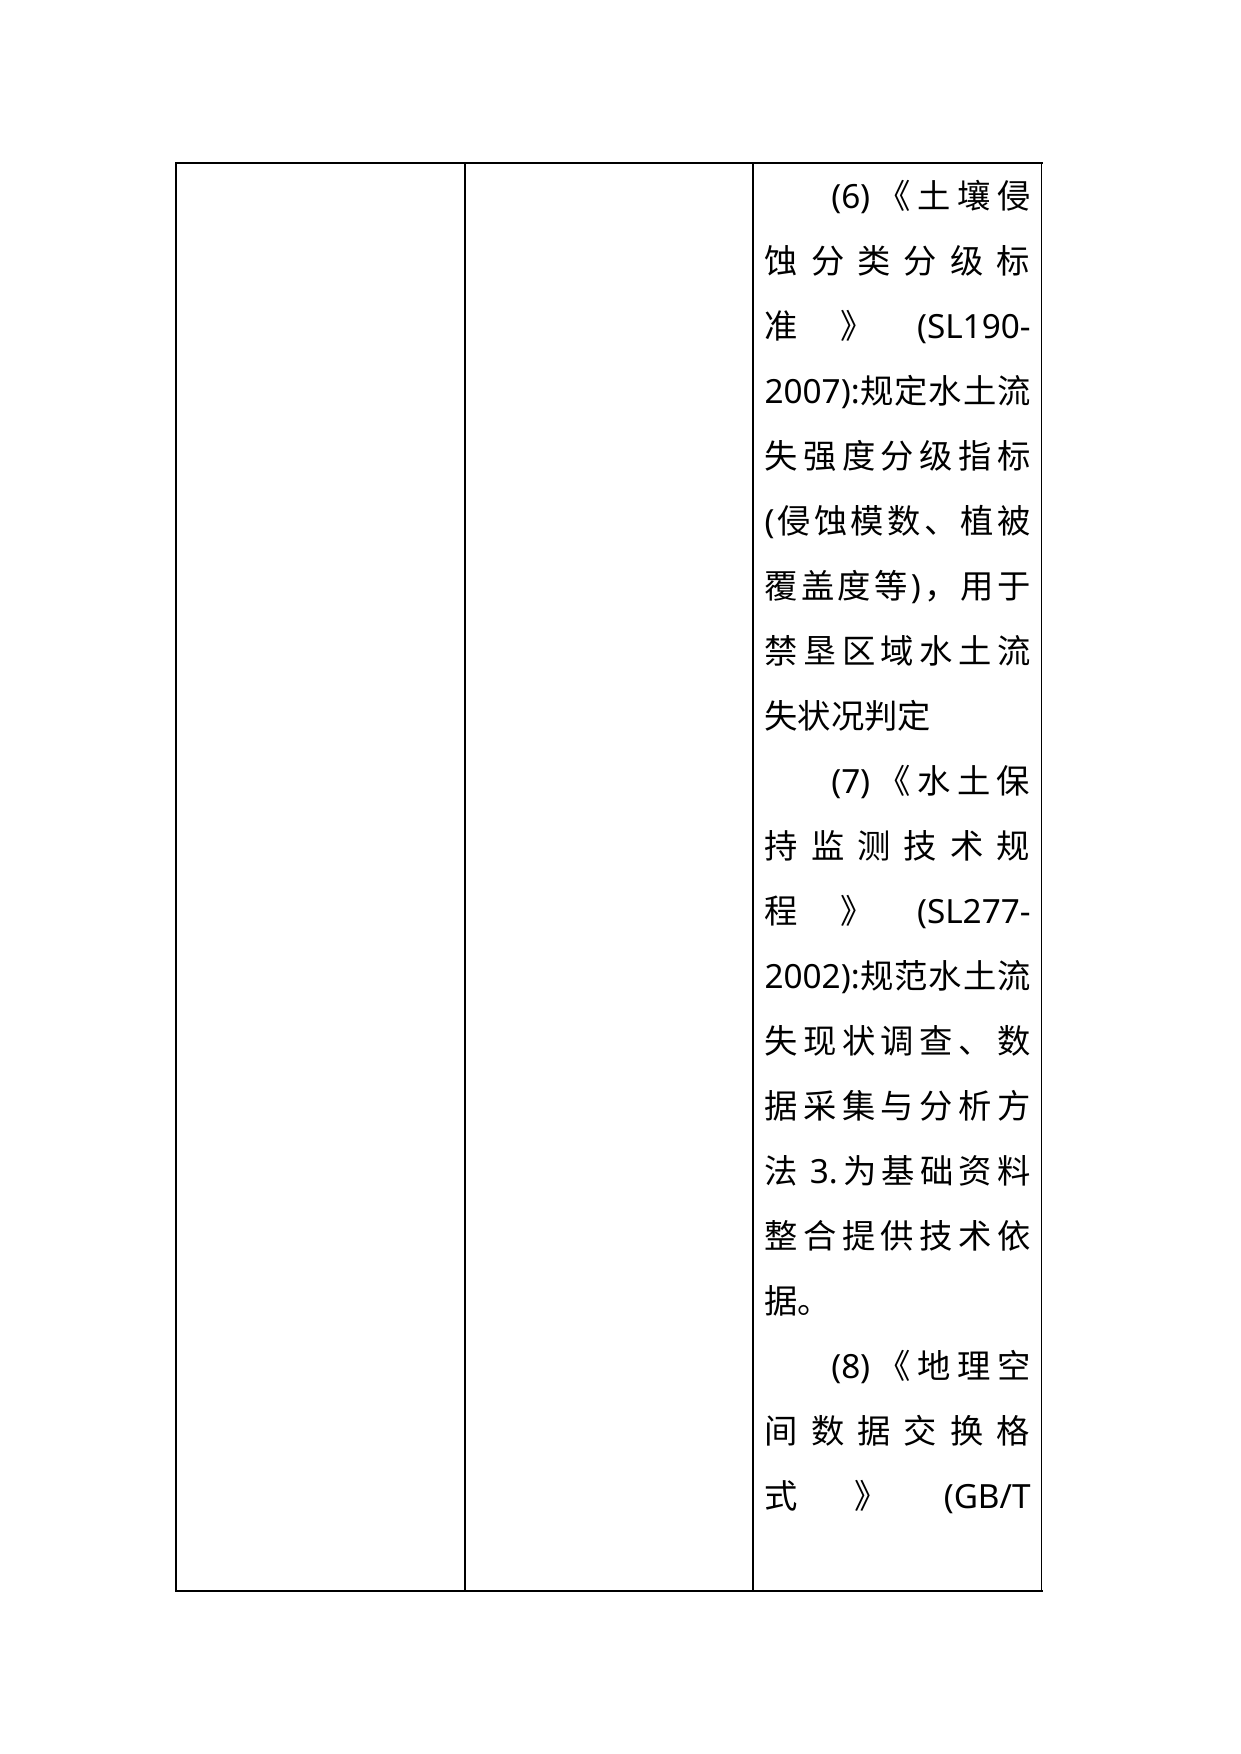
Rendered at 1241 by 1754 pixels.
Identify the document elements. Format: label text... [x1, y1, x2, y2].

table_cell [754, 164, 1041, 1590]
table_cell 1 [177, 164, 464, 1590]
table_cell [466, 164, 752, 1590]
